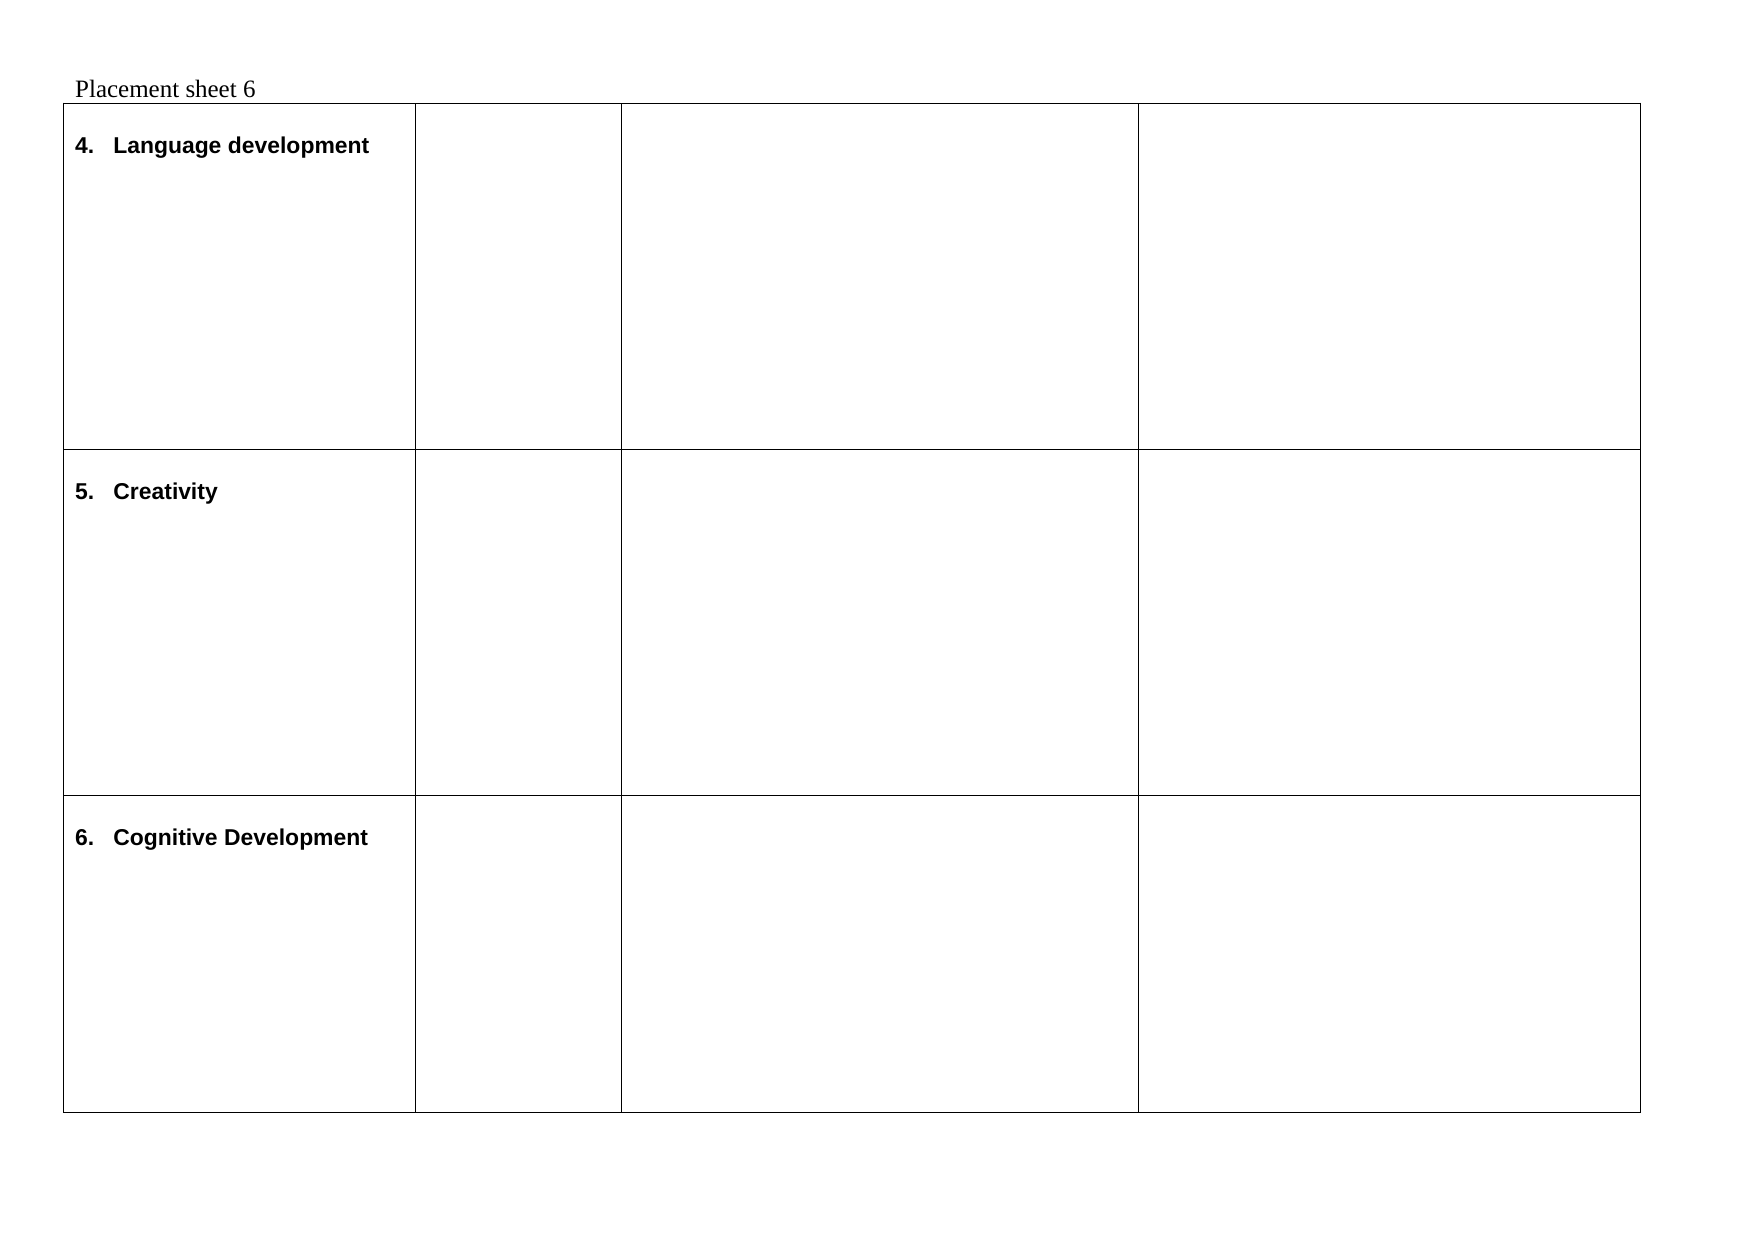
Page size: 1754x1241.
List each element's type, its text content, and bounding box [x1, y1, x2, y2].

table_cell [622, 450, 1138, 794]
table_cell 5. Creativity [64, 450, 415, 794]
table_cell 6. Cognitive Development [64, 796, 415, 1112]
table_cell [416, 796, 621, 1112]
table_cell [622, 104, 1138, 448]
table_cell [1139, 104, 1640, 448]
table_cell [416, 104, 621, 448]
table_cell 4. Language development [64, 104, 415, 448]
table_cell [1139, 796, 1640, 1112]
table_cell [1139, 450, 1640, 794]
table_cell [622, 796, 1138, 1112]
table_cell [416, 450, 621, 794]
